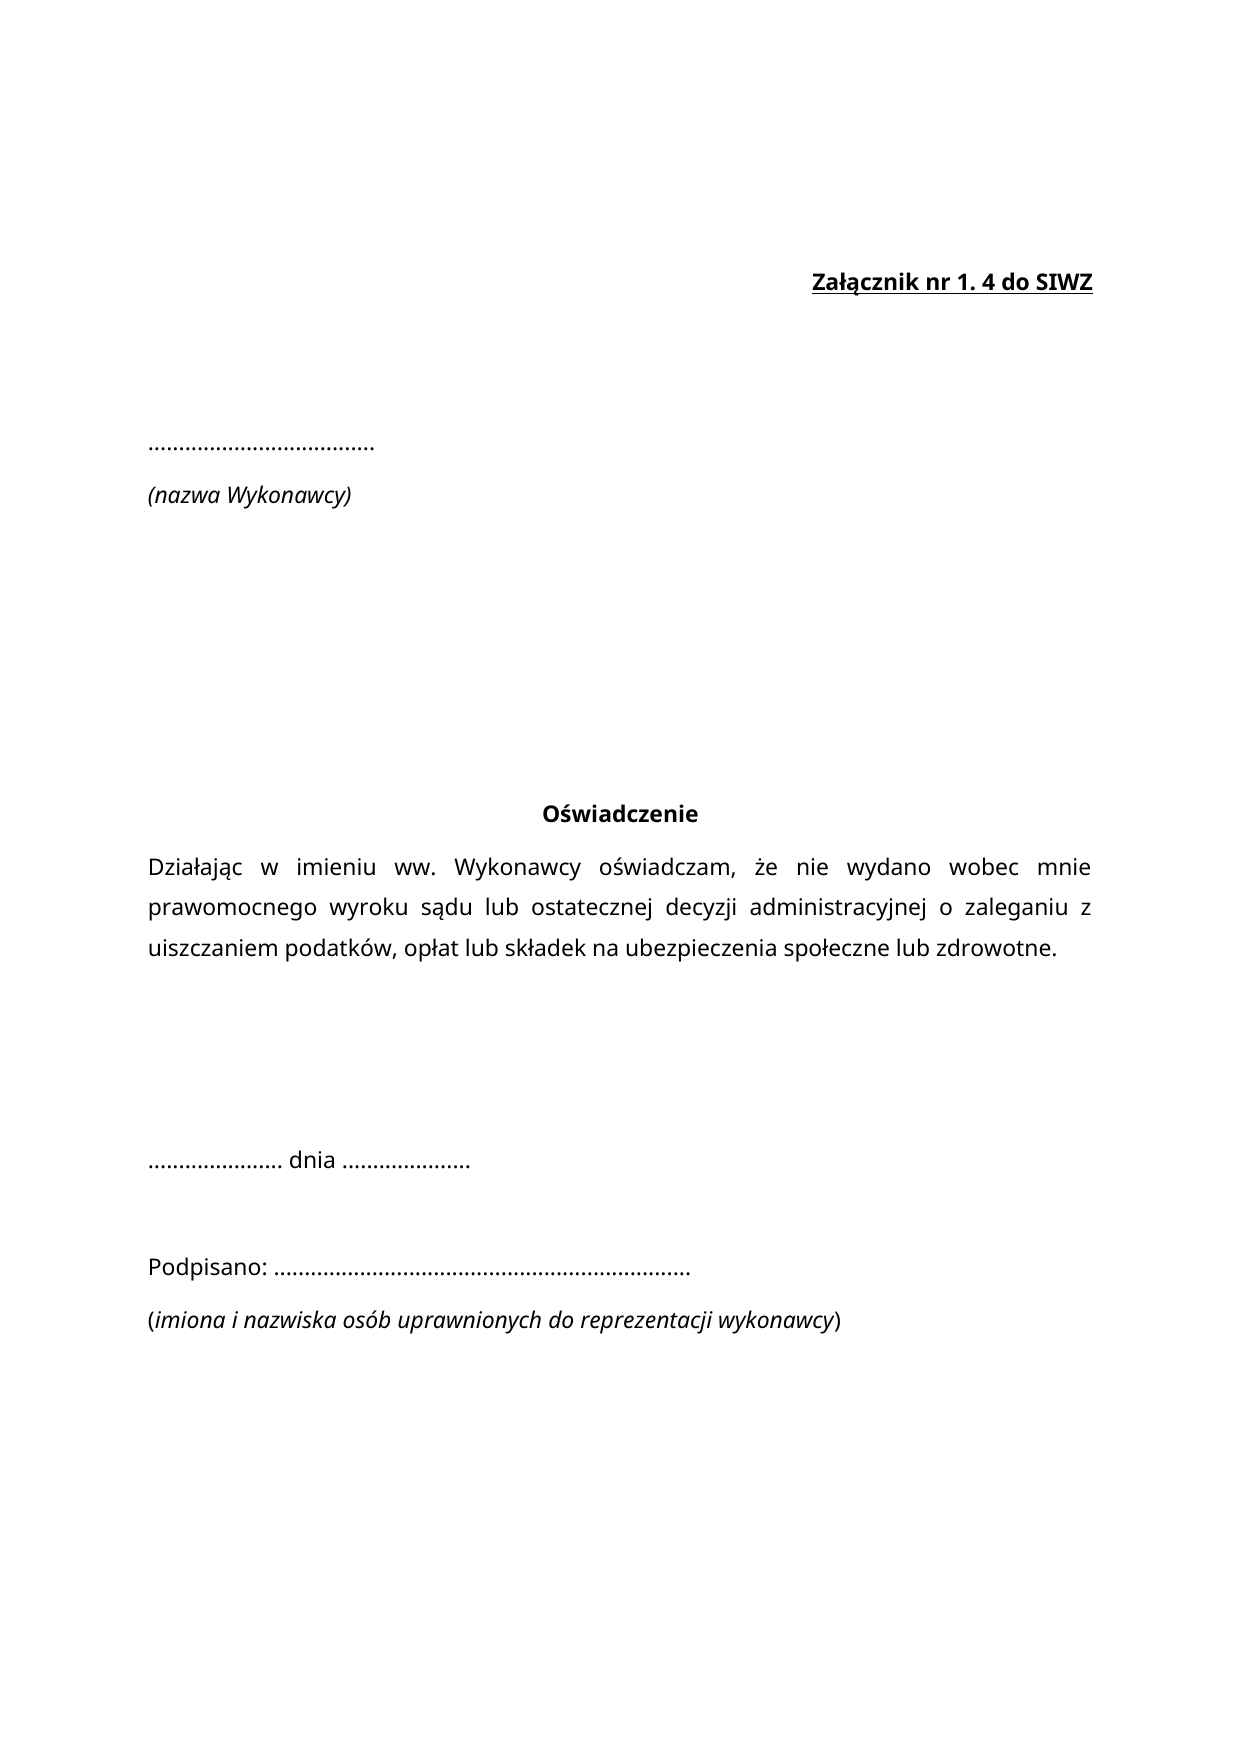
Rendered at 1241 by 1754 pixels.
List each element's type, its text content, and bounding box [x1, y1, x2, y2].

text (nazwa Wykonawcy) [148, 479, 1093, 510]
text ..................................... [148, 426, 1093, 457]
text ...................... dnia ..................... [148, 1144, 1093, 1176]
text Działając w imieniu ww. Wykonawcy oświadczam, że nie wydano wobec mnie prawomocnego wyroku sądu lub ostatecznej decyzji administracyjnej o zaleganiu z uiszczaniem podatków, opłat lub składek na ubezpieczenia społeczne lub zdrowotne. [148, 851, 1093, 963]
text (imiona i nazwiska osób uprawnionych do reprezentacji wykonawcy) [148, 1304, 1093, 1335]
text Podpisano: .................................................................... [148, 1251, 1093, 1282]
text Załącznik nr 1. 4 do SIWZ [148, 266, 1093, 298]
text Oświadczenie [148, 798, 1093, 829]
